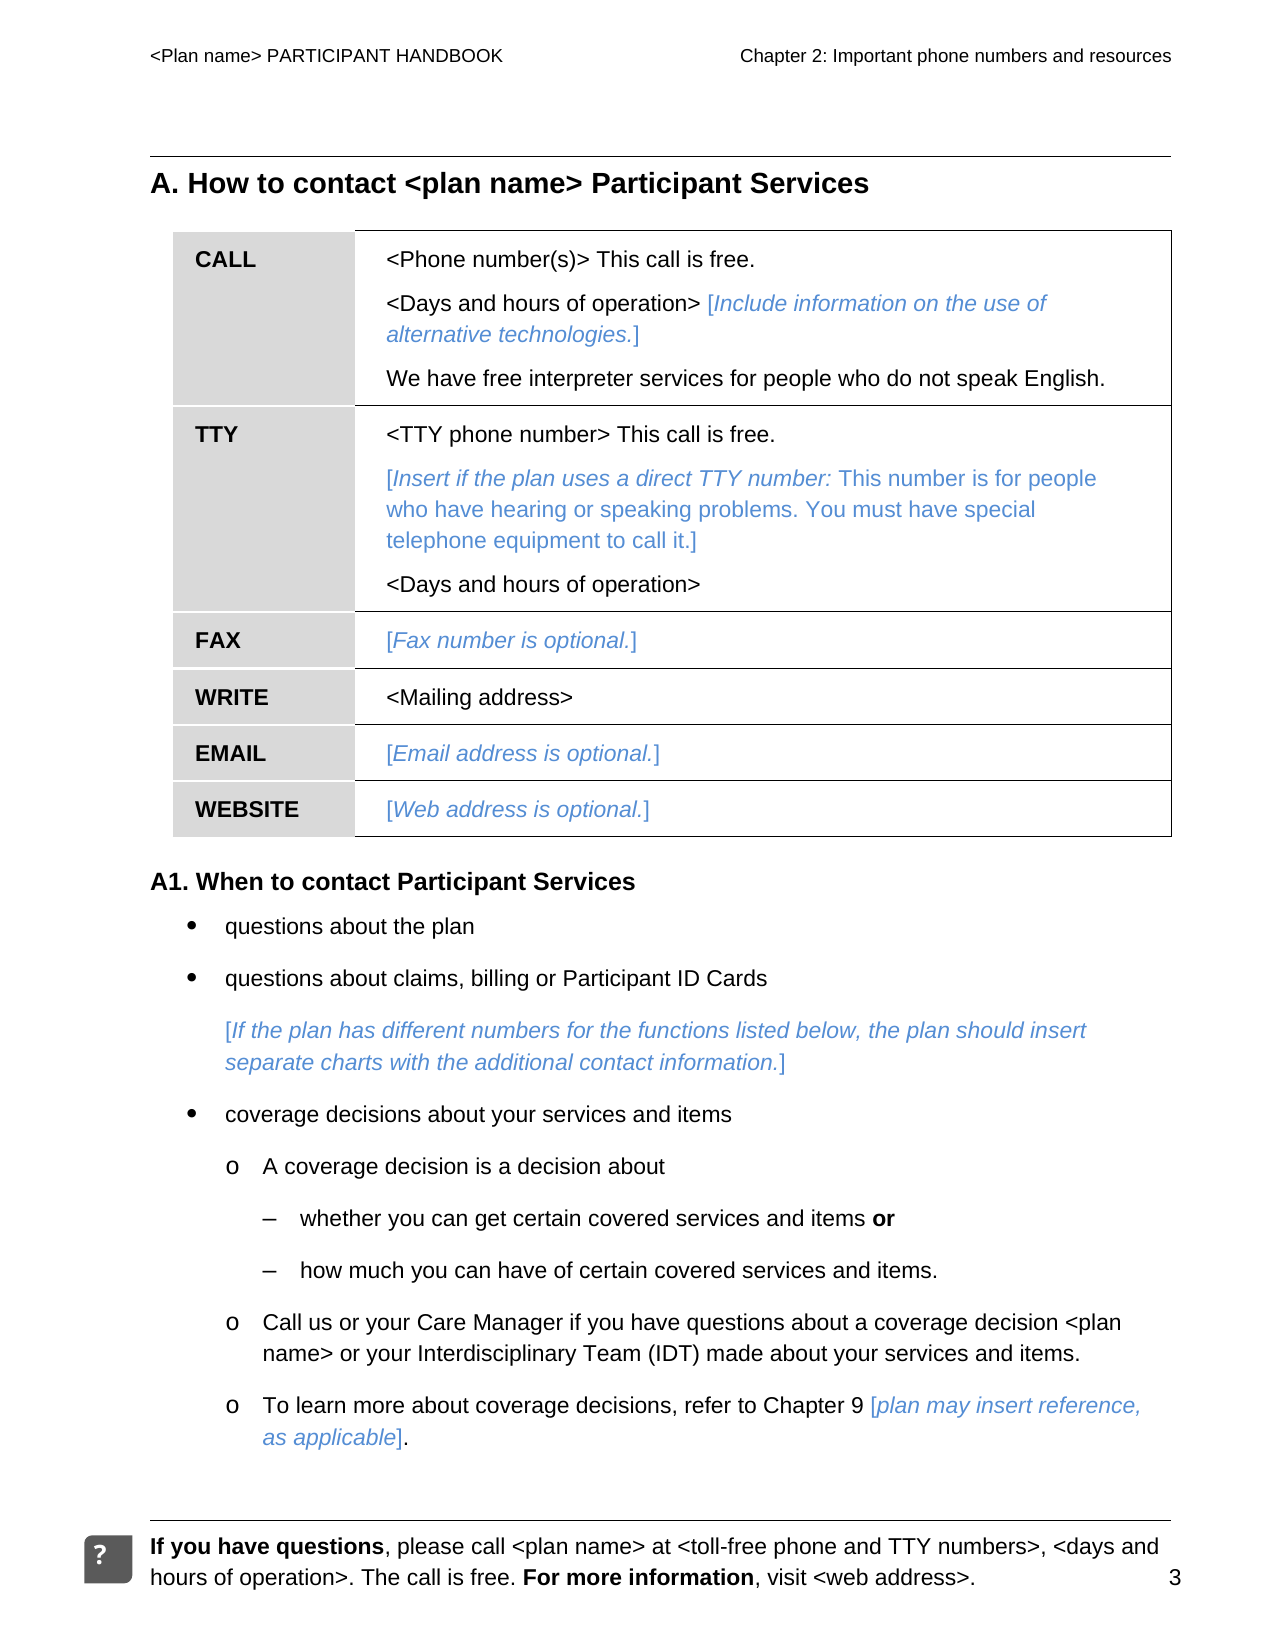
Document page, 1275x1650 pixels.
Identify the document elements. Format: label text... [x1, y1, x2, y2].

table_cell [Email address is optional.] [355, 725, 1171, 780]
table_cell FAX [173, 613, 355, 667]
list To learn more about coverage decisions, refer to Chapter 9 [plan may insert reference, as applicable]. [225, 1389, 1171, 1451]
table_header [355, 222, 1171, 230]
table_cell [Fax number is optional.] [355, 612, 1171, 667]
list coverage decisions about your services and items [187, 1097, 1096, 1128]
list Call us or your Care Manager if you have questions about a coverage decision <plan name> or your Interdisciplinary Team (IDT) made about your services and items. [225, 1305, 1171, 1368]
table_cell WEBSITE [173, 782, 355, 836]
list questions about claims, billing or Participant ID Cards [187, 962, 1096, 993]
table_cell <Mailing address> [355, 669, 1171, 724]
text [If the plan has different numbers for the functions listed below, the plan should insert separate charts with the additional contact information.] [225, 1014, 1096, 1076]
table_cell CALL [173, 232, 355, 405]
subtitle How to contact <plan name> Participant Services [150, 157, 1171, 201]
list questions about the plan [187, 909, 1096, 941]
list A coverage decision is a decision about [225, 1149, 1171, 1180]
table_cell [Web address is optional.] [355, 781, 1171, 836]
table_cell TTY [173, 407, 355, 611]
table_cell EMAIL [173, 726, 355, 780]
table_cell <TTY phone number> This call is free. [Insert if the plan uses a direct TTY number: This number is for people who have hearing or speaking problems. You must have special telephone equipment to call it.] <Days and hours of operation> [355, 406, 1171, 611]
list whether you can get certain covered services and items or [262, 1201, 1096, 1232]
list how much you can have of certain covered services and items. [262, 1253, 1096, 1284]
table_cell <Phone number(s)> This call is free. <Days and hours of operation> [Include information on the use of alternative technologies.] We have free interpreter services for people who do not speak English. [355, 231, 1171, 405]
table_cell WRITE [173, 670, 355, 724]
subtitle A1. When to contact Participant Services [150, 864, 1096, 897]
